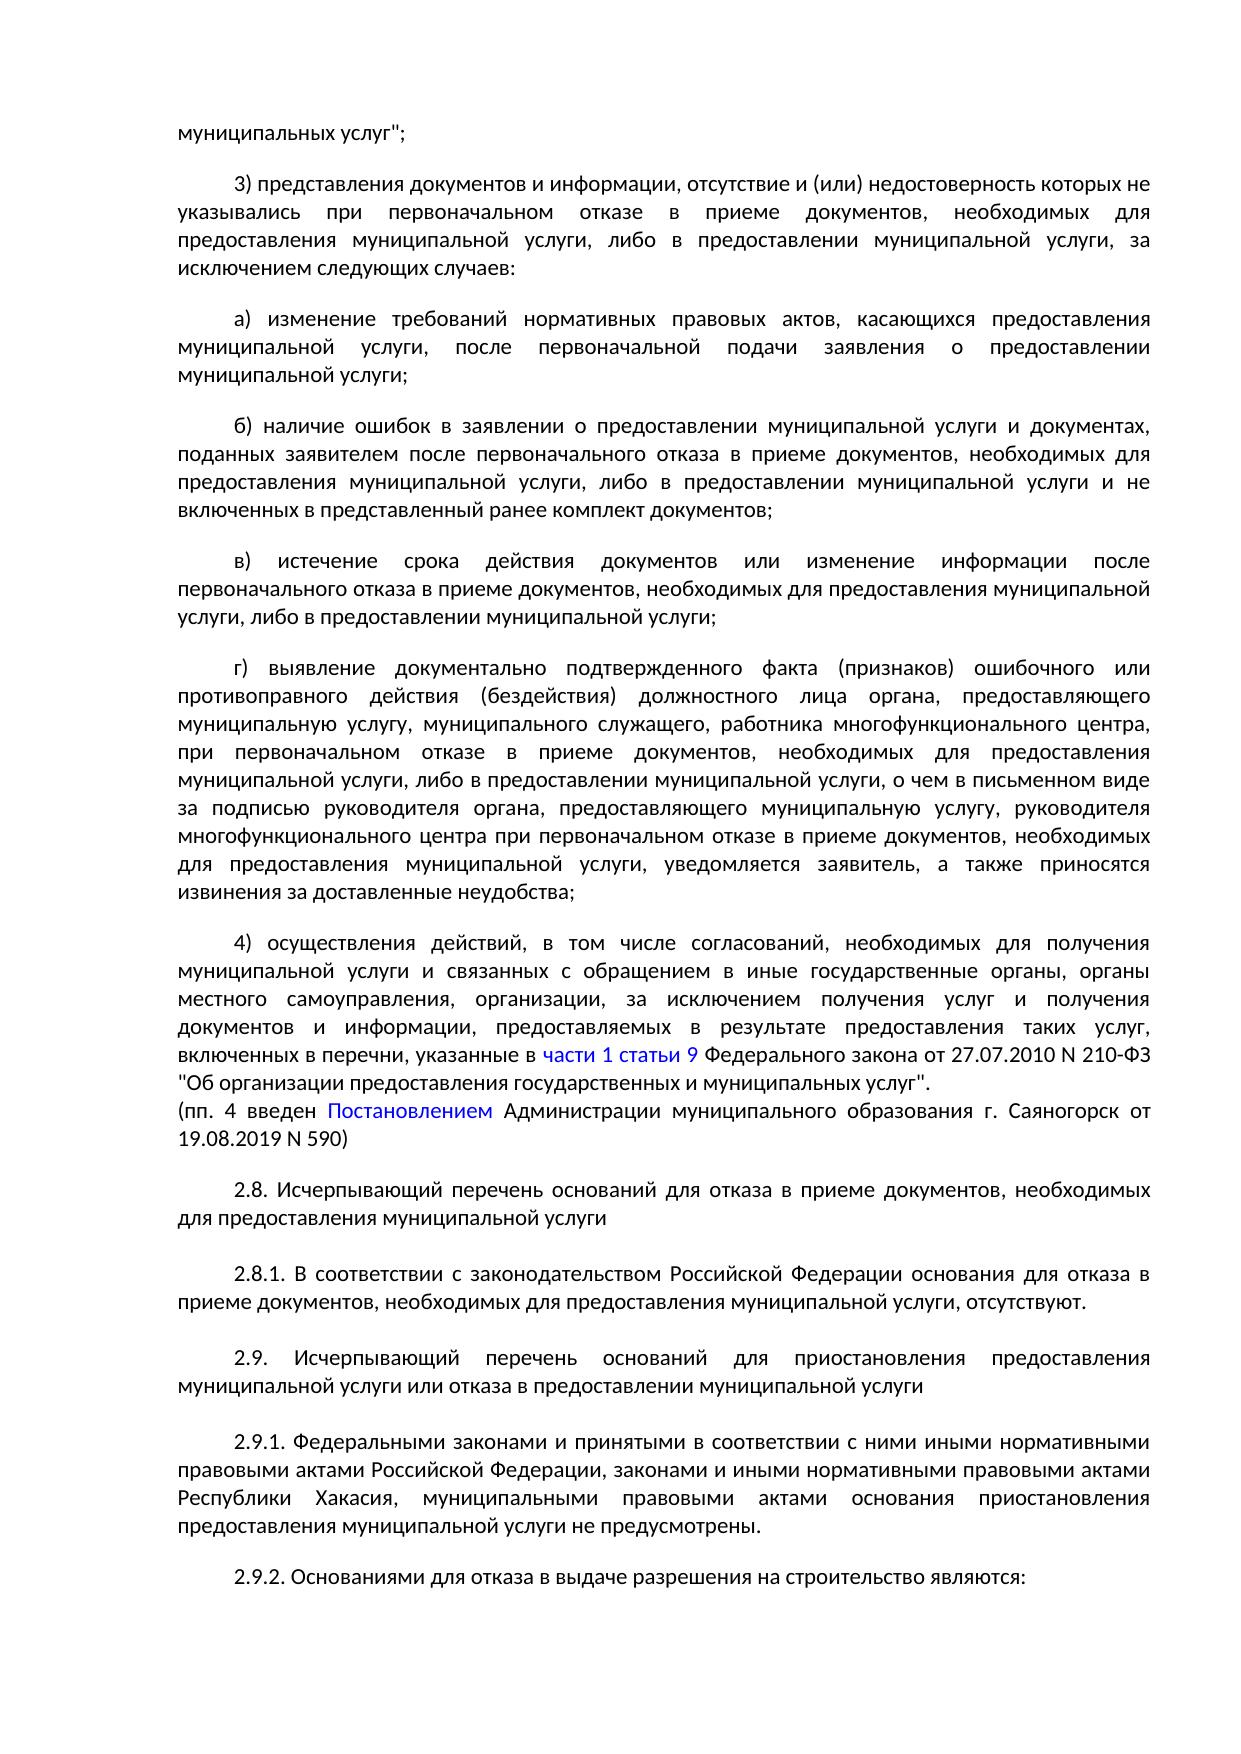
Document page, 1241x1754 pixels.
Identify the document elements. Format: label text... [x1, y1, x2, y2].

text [177, 118, 1152, 146]
text 2.9.1. Федеральными законами и принятыми в соответствии с ними иными нормативными правовыми актами Российской Федерации, законами и иными нормативными правовыми актами Республики Хакасия, муниципальными правовыми актами основания приостановления предоставления муниципальной услуги не предусмотрены. [177, 1427, 1152, 1539]
text б) наличие ошибок в заявлении о предоставлении муниципальной услуги и документах, поданных заявителем после первоначального отказа в приеме документов, необходимых для предоставления муниципальной услуги, либо в предоставлении муниципальной услуги и не включенных в представленный ранее комплект документов; [177, 411, 1152, 523]
text 4) осуществления действий, в том числе согласований, необходимых для получения муниципальной услуги и связанных с обращением в иные государственные органы, органы местного самоуправления, организации, за исключением получения услуг и получения документов и информации, предоставляемых в результате предоставления таких услуг, включенных в перечни, указанные в части 1 статьи 9 Федерального закона от 27.07.2010 N 210-ФЗ "Об организации предоставления государственных и муниципальных услуг". [177, 928, 1152, 1096]
text 3) представления документов и информации, отсутствие и (или) недостоверность которых не указывались при первоначальном отказе в приеме документов, необходимых для предоставления муниципальной услуги, либо в предоставлении муниципальной услуги, за исключением следующих случаев: [177, 169, 1152, 281]
text г) выявление документально подтвержденного факта (признаков) ошибочного или противоправного действия (бездействия) должностного лица органа, предоставляющего муниципальную услугу, муниципального служащего, работника многофункционального центра, при первоначальном отказе в приеме документов, необходимых для предоставления муниципальной услуги, либо в предоставлении муниципальной услуги, о чем в письменном виде за подписью руководителя органа, предоставляющего муниципальную услугу, руководителя многофункционального центра при первоначальном отказе в приеме документов, необходимых для предоставления муниципальной услуги, уведомляется заявитель, а также приносятся извинения за доставленные неудобства; [177, 653, 1152, 905]
text (пп. 4 введен Постановлением Администрации муниципального образования г. Саяногорск от 19.08.2019 N 590) [177, 1096, 1152, 1152]
text в) истечение срока действия документов или изменение информации после первоначального отказа в приеме документов, необходимых для предоставления муниципальной услуги, либо в предоставлении муниципальной услуги; [177, 546, 1152, 630]
text 2.9.2. Основаниями для отказа в выдаче разрешения на строительство являются: [177, 1562, 1152, 1590]
text 2.8.1. В соответствии с законодательством Российской Федерации основания для отказа в приеме документов, необходимых для предоставления муниципальной услуги, отсутствуют. [177, 1259, 1152, 1315]
text 2.9. Исчерпывающий перечень оснований для приостановления предоставления муниципальной услуги или отказа в предоставлении муниципальной услуги [177, 1343, 1152, 1399]
text а) изменение требований нормативных правовых актов, касающихся предоставления муниципальной услуги, после первоначальной подачи заявления о предоставлении муниципальной услуги; [177, 304, 1152, 388]
text 2.8. Исчерпывающий перечень оснований для отказа в приеме документов, необходимых для предоставления муниципальной услуги [177, 1175, 1152, 1231]
